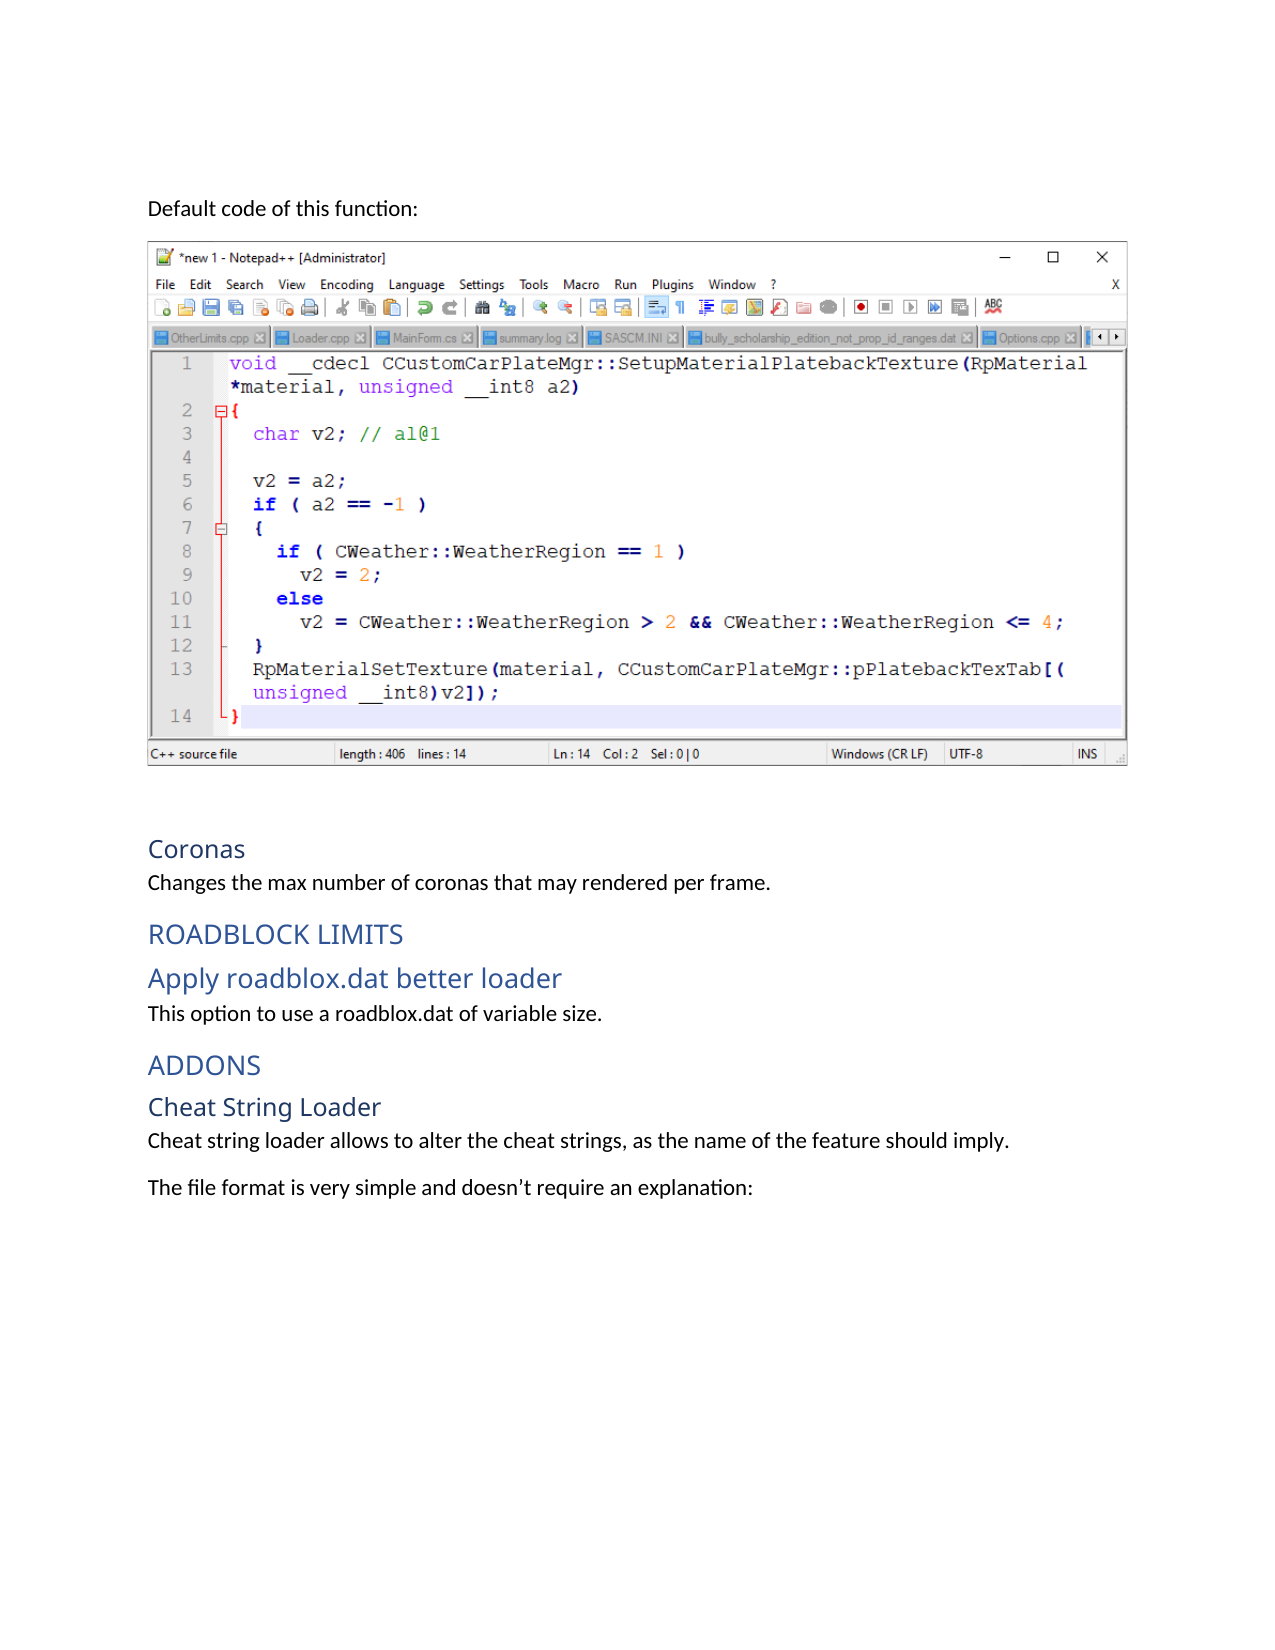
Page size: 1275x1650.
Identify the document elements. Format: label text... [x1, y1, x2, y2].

text The file format is very simple and doesn’t require an explanation: [148, 1173, 1127, 1202]
subtitle ADDONS [148, 1046, 1127, 1083]
text Cheat string loader allows to alter the cheat strings, as the name of the feature should imply. [148, 1127, 1127, 1155]
subtitle Apply roadblox.dat better loader [148, 959, 1127, 996]
text Default code of this function: [148, 194, 1127, 222]
subtitle Cheat String Loader [148, 1090, 1127, 1124]
text Changes the max number of coronas that may rendered per frame. [148, 868, 1127, 896]
picture [147, 241, 1128, 766]
subtitle Coronas [148, 832, 1127, 866]
text This option to use a roadblox.dat of variable size. [148, 999, 1127, 1027]
subtitle ROADBLOCK LIMITS [148, 915, 1127, 952]
